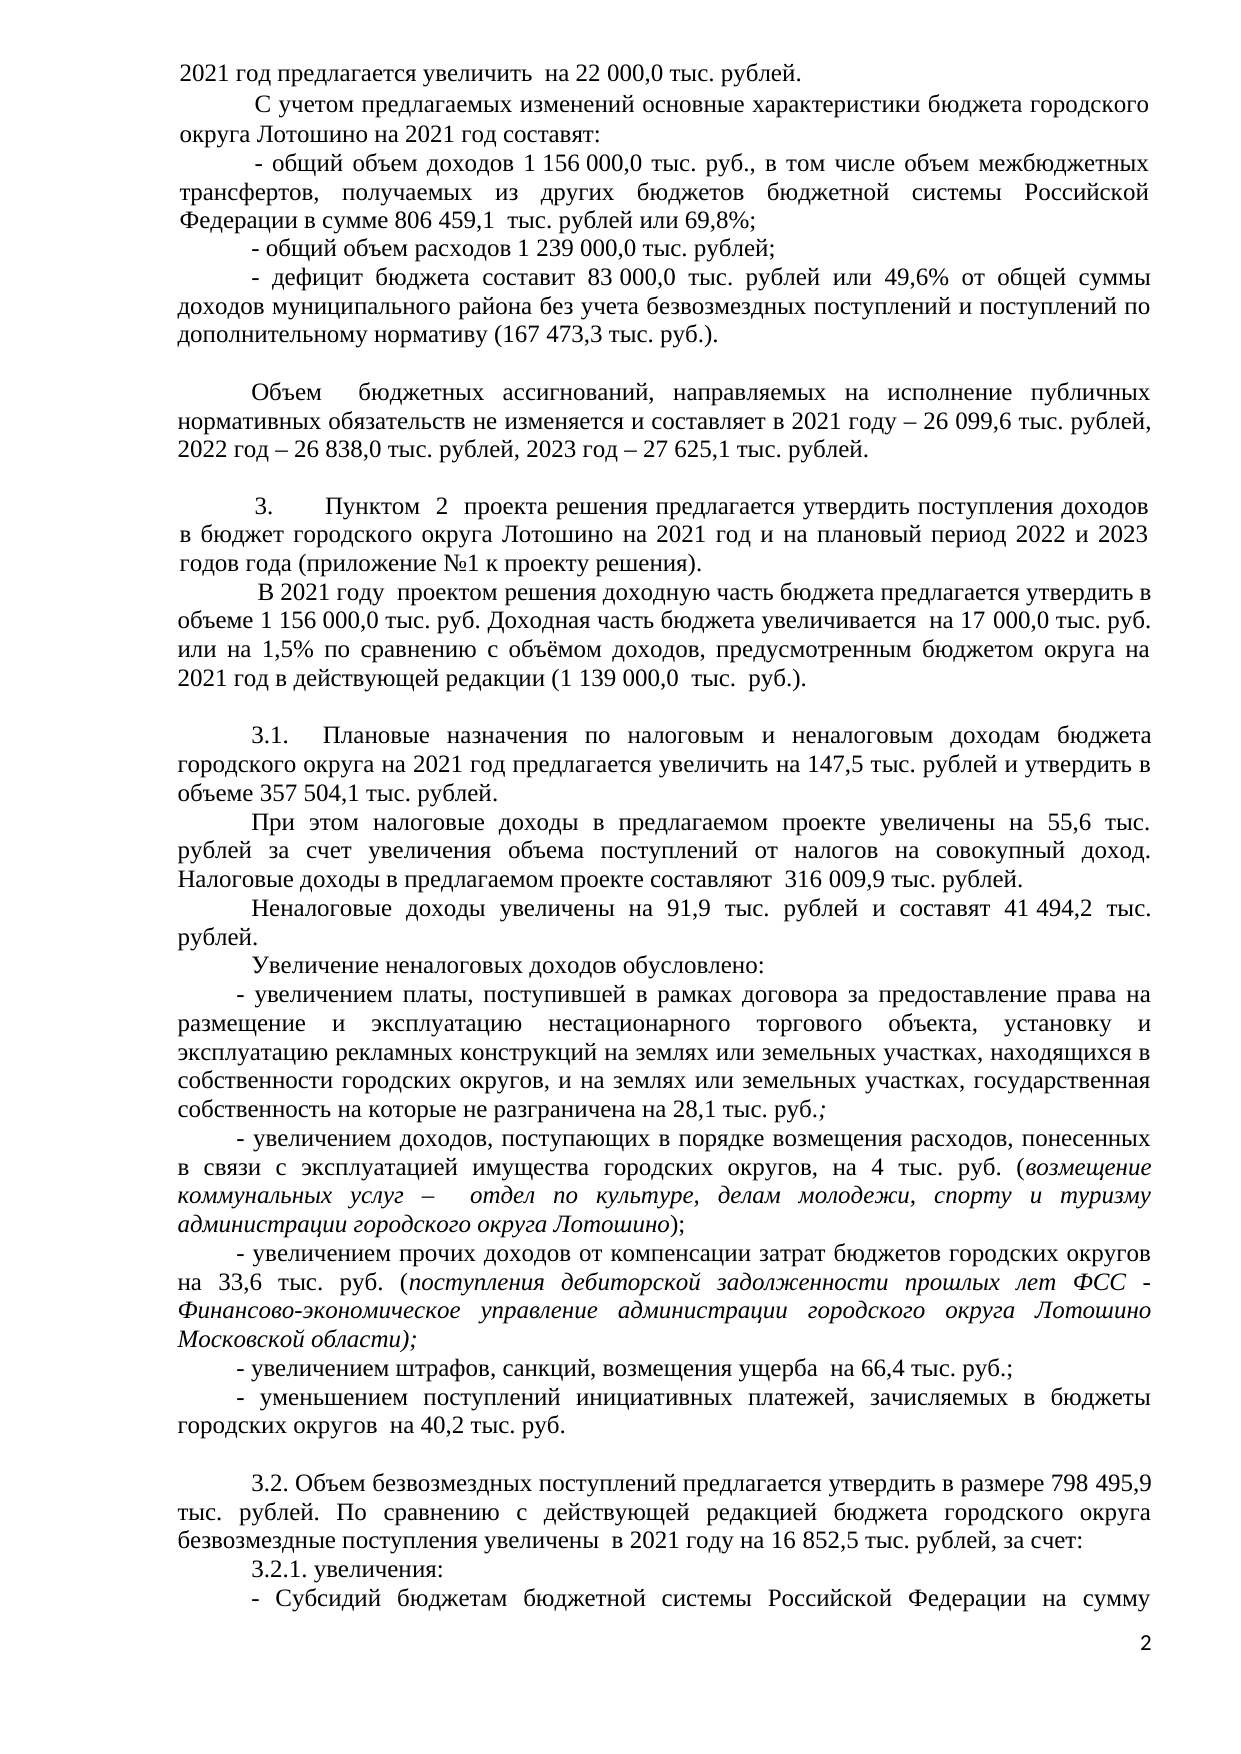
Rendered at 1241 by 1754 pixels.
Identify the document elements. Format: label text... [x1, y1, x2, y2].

text 3.1. Плановые назначения по налоговым и неналоговым доходам бюджета городского округа на 2021 год предлагается увеличить на 147,5 тыс. рублей и утвердить в объеме 357 504,1 тыс. рублей. [177, 720, 1152, 807]
text При этом налоговые доходы в предлагаемом проекте увеличены на 55,6 тыс. рублей за счет увеличения объема поступлений от налогов на совокупный доход. Налоговые доходы в предлагаемом проекте составляют 316 009,9 тыс. рублей. [177, 807, 1152, 893]
text С учетом предлагаемых изменений основные характеристики бюджета городского округа Лотошино на 2021 год составят: [179, 87, 1149, 149]
text - общий объем доходов 1 156 000,0 тыс. руб., в том числе объем межбюджетных трансфертов, получаемых из других бюджетов бюджетной системы Российской Федерации в сумме 806 459,1 тыс. рублей или 69,8%; [179, 149, 1149, 234]
list Объем бюджетных ассигнований, направляемых на исполнение публичных нормативных обязательств не изменяется и составляет в 2021 году – 26 099,6 тыс. рублей, 2022 год – 26 838,0 тыс. рублей, 2023 год – 27 625,1 тыс. рублей. [177, 377, 1152, 463]
list Пунктом 2 проекта решения предлагается утвердить поступления доходов в бюджет городского округа Лотошино на 2021 год и на плановый период 2022 и 2023 годов года (приложение №1 к проекту решения). [179, 492, 1149, 577]
text Неналоговые доходы увеличены на 91,9 тыс. рублей и составят 41 494,2 тыс. рублей. [177, 893, 1152, 950]
text Увеличение неналоговых доходов обусловлено: [177, 950, 1152, 979]
text - дефицит бюджета составит 83 000,0 тыс. рублей или 49,6% от общей суммы доходов муниципального района без учета безвозмездных поступлений и поступлений по дополнительному нормативу (167 473,3 тыс. руб.). [177, 262, 1152, 348]
list - уменьшением поступлений инициативных платежей, зачисляемых в бюджеты городских округов на 40,2 тыс. руб. [177, 1382, 1152, 1439]
list - увеличением прочих доходов от компенсации затрат бюджетов городских округов на 33,6 тыс. руб. (поступления дебиторской задолженности прошлых лет ФСС - Финансово-экономическое управление администрации городского округа Лотошино Московской области); [177, 1238, 1152, 1353]
list - увеличением доходов, поступающих в порядке возмещения расходов, понесенных в связи с эксплуатацией имущества городских округов, на 4 тыс. руб. (возмещение коммунальных услуг – отдел по культуре, делам молодежи, спорту и туризму администрации городского округа Лотошино); [177, 1123, 1152, 1238]
text 3.2. Объем безвозмездных поступлений предлагается утвердить в размере 798 495,9 тыс. рублей. По сравнению с действующей редакцией бюджета городского округа безвозмездные поступления увеличены в 2021 году на 16 852,5 тыс. рублей, за счет: [177, 1468, 1152, 1554]
list - увеличением платы, поступившей в рамках договора за предоставление права на размещение и эксплуатацию нестационарного торгового объекта, установку и эксплуатацию рекламных конструкций на землях или земельных участках, находящихся в собственности городских округов, и на землях или земельных участках, государственная собственность на которые не разграничена на 28,1 тыс. руб.; [177, 979, 1152, 1123]
text 3.2.1. увеличения: [177, 1554, 1152, 1583]
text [179, 59, 1149, 87]
text В 2021 году проектом решения доходную часть бюджета предлагается утвердить в объеме 1 156 000,0 тыс. руб. Доходная часть бюджета увеличивается на 17 000,0 тыс. руб. или на 1,5% по сравнению с объёмом доходов, предусмотренным бюджетом округа на 2021 год в действующей редакции (1 139 000,0 тыс. руб.). [177, 577, 1152, 692]
text - общий объем расходов 1 239 000,0 тыс. рублей; [251, 234, 1152, 262]
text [177, 1583, 1152, 1612]
list - увеличением штрафов, санкций, возмещения ущерба на 66,4 тыс. руб.; [177, 1353, 1152, 1382]
